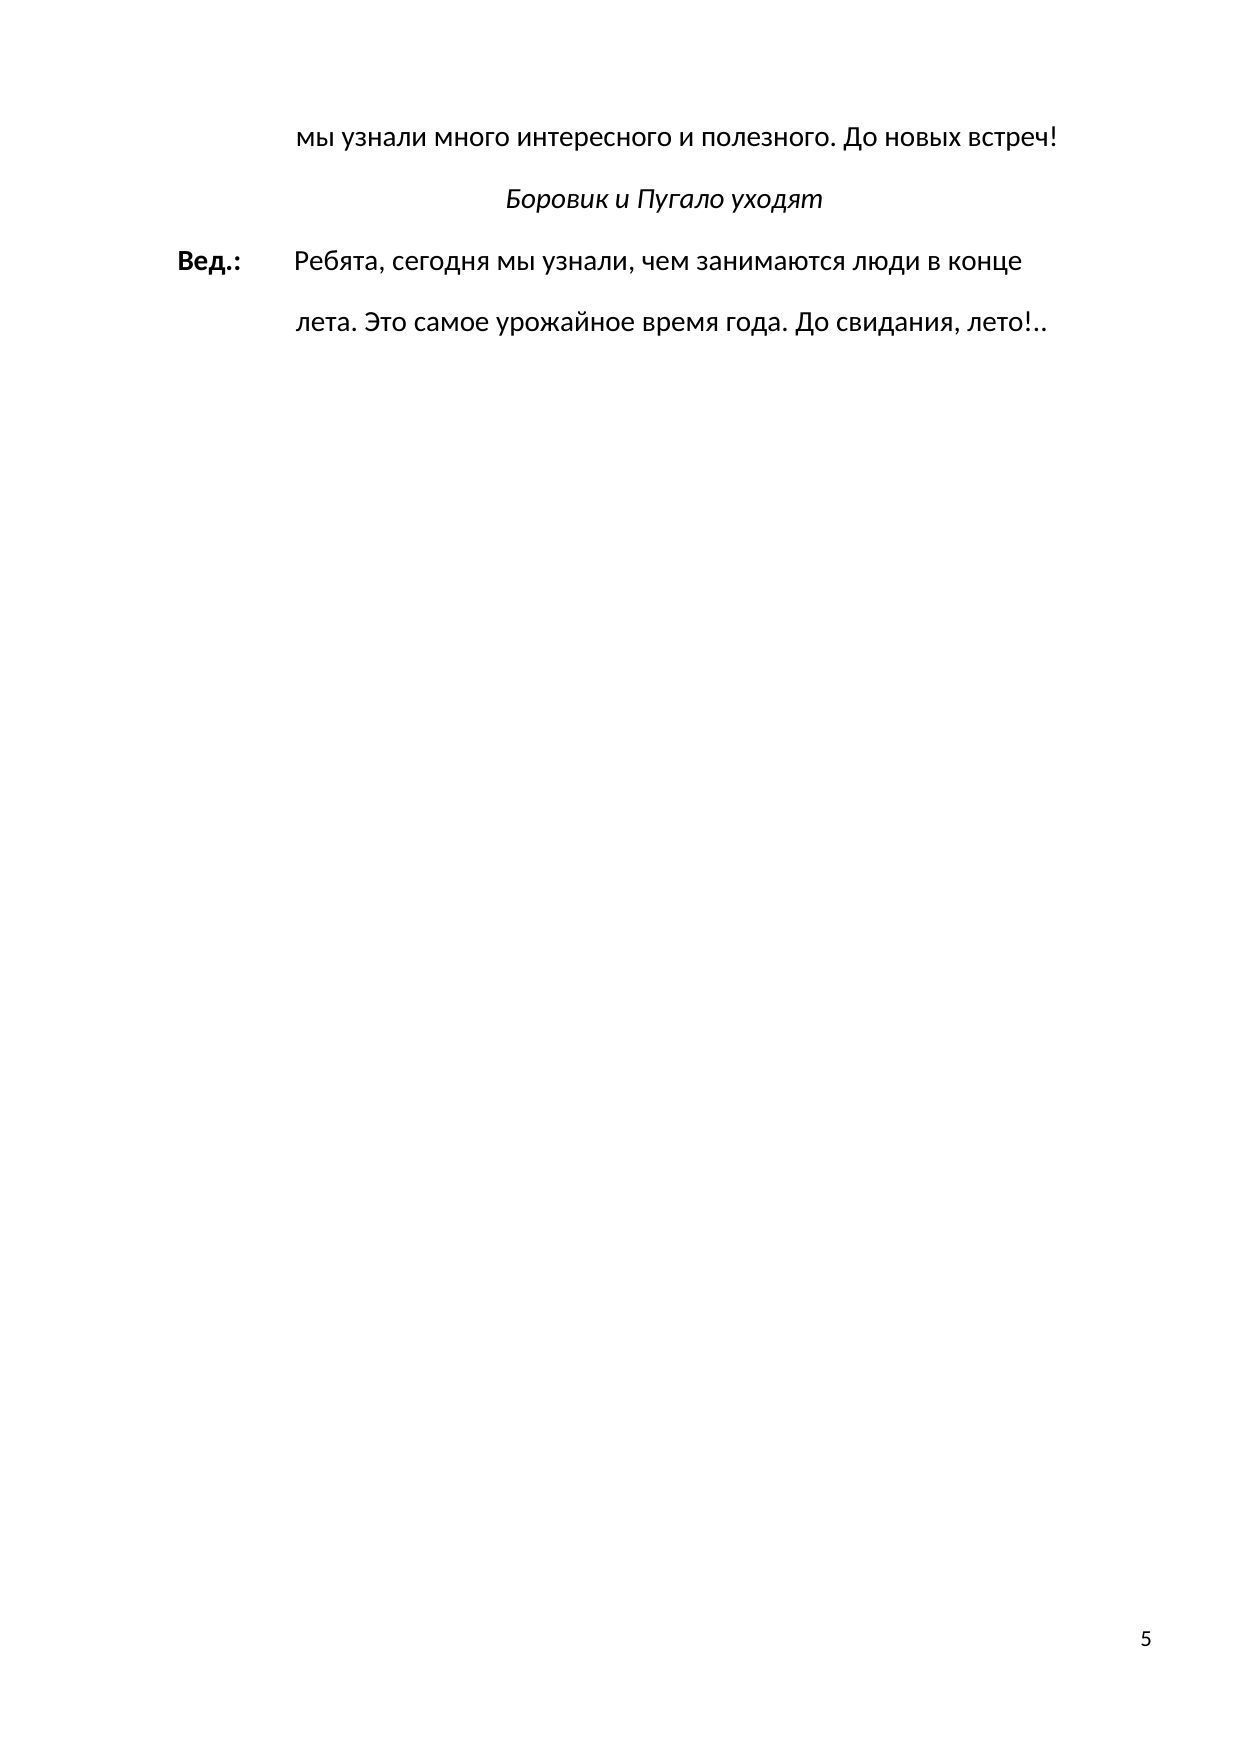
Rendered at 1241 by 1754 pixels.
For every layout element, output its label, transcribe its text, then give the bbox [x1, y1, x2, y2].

text Вед.: Ребята, сегодня мы узнали, чем занимаются люди в конце [177, 242, 1152, 277]
text лета. Это самое урожайное время года. До свидания, лето!.. [177, 303, 1152, 339]
text Боровик и Пугало уходят [177, 180, 1152, 216]
text мы узнали много интересного и полезного. До новых встреч! [177, 118, 1152, 154]
